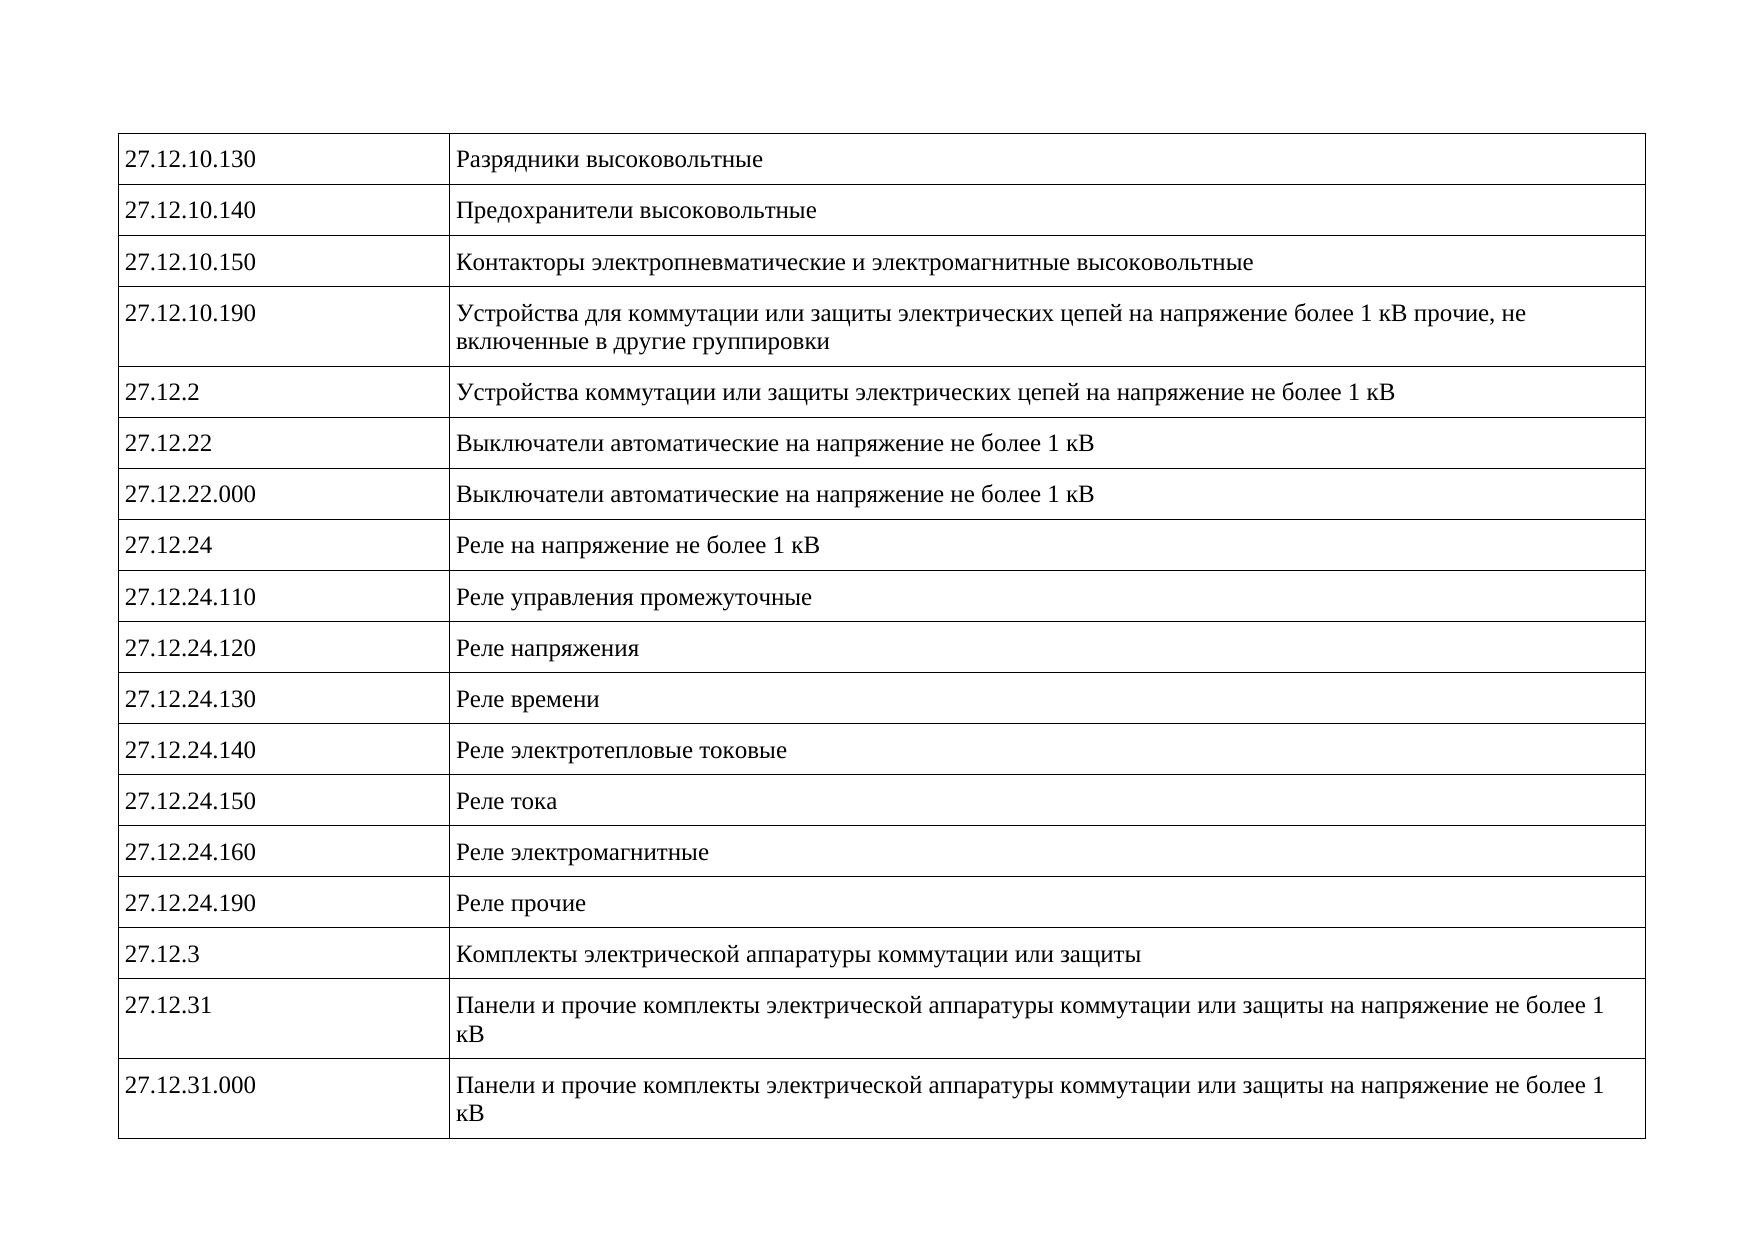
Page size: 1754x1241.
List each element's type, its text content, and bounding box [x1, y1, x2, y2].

table_cell Панели и прочие комплекты электрической аппаратуры коммутации или защиты на напряжение не более 1 кВ [450, 979, 1645, 1058]
table_cell 27.12.24.150 [119, 775, 449, 825]
table_cell 27.12.24.190 [119, 877, 449, 927]
table_cell 27.12.24 [119, 520, 449, 570]
table_cell 27.12.10.150 [119, 236, 449, 286]
table_cell Реле управления промежуточные [450, 571, 1645, 621]
table_cell 27.12.31.000 [119, 1059, 449, 1138]
table_cell Выключатели автоматические на напряжение не более 1 кВ [450, 418, 1645, 468]
table_cell 27.12.24.140 [119, 724, 449, 774]
table_cell Панели и прочие комплекты электрической аппаратуры коммутации или защиты на напряжение не более 1 кВ [450, 1059, 1645, 1138]
table_cell Предохранители высоковольтные [450, 185, 1645, 235]
table_cell Реле времени [450, 673, 1645, 723]
table_cell 27.12.22.000 [119, 469, 449, 519]
table_cell 27.12.10.130 [119, 134, 449, 184]
table_cell 27.12.3 [119, 928, 449, 978]
table_cell 27.12.24.160 [119, 826, 449, 876]
table_cell Реле на напряжение не более 1 кВ [450, 520, 1645, 570]
table_cell Реле электротепловые токовые [450, 724, 1645, 774]
table_cell Реле прочие [450, 877, 1645, 927]
table_cell Устройства коммутации или защиты электрических цепей на напряжение не более 1 кВ [450, 367, 1645, 417]
table_cell 27.12.22 [119, 418, 449, 468]
table_cell Устройства для коммутации или защиты электрических цепей на напряжение более 1 кВ прочие, не включенные в другие группировки [450, 287, 1645, 366]
table_cell 27.12.31 [119, 979, 449, 1058]
table_cell 27.12.24.110 [119, 571, 449, 621]
table_cell 27.12.10.140 [119, 185, 449, 235]
table_cell 27.12.10.190 [119, 287, 449, 366]
table_cell Комплекты электрической аппаратуры коммутации или защиты [450, 928, 1645, 978]
table_cell 27.12.24.130 [119, 673, 449, 723]
table_cell Разрядники высоковольтные [450, 134, 1645, 184]
table_cell 27.12.2 [119, 367, 449, 417]
table_cell Выключатели автоматические на напряжение не более 1 кВ [450, 469, 1645, 519]
table_cell 27.12.24.120 [119, 622, 449, 672]
table_cell Реле напряжения [450, 622, 1645, 672]
table_cell Реле тока [450, 775, 1645, 825]
table_cell Контакторы электропневматические и электромагнитные высоковольтные [450, 236, 1645, 286]
table_cell Реле электромагнитные [450, 826, 1645, 876]
